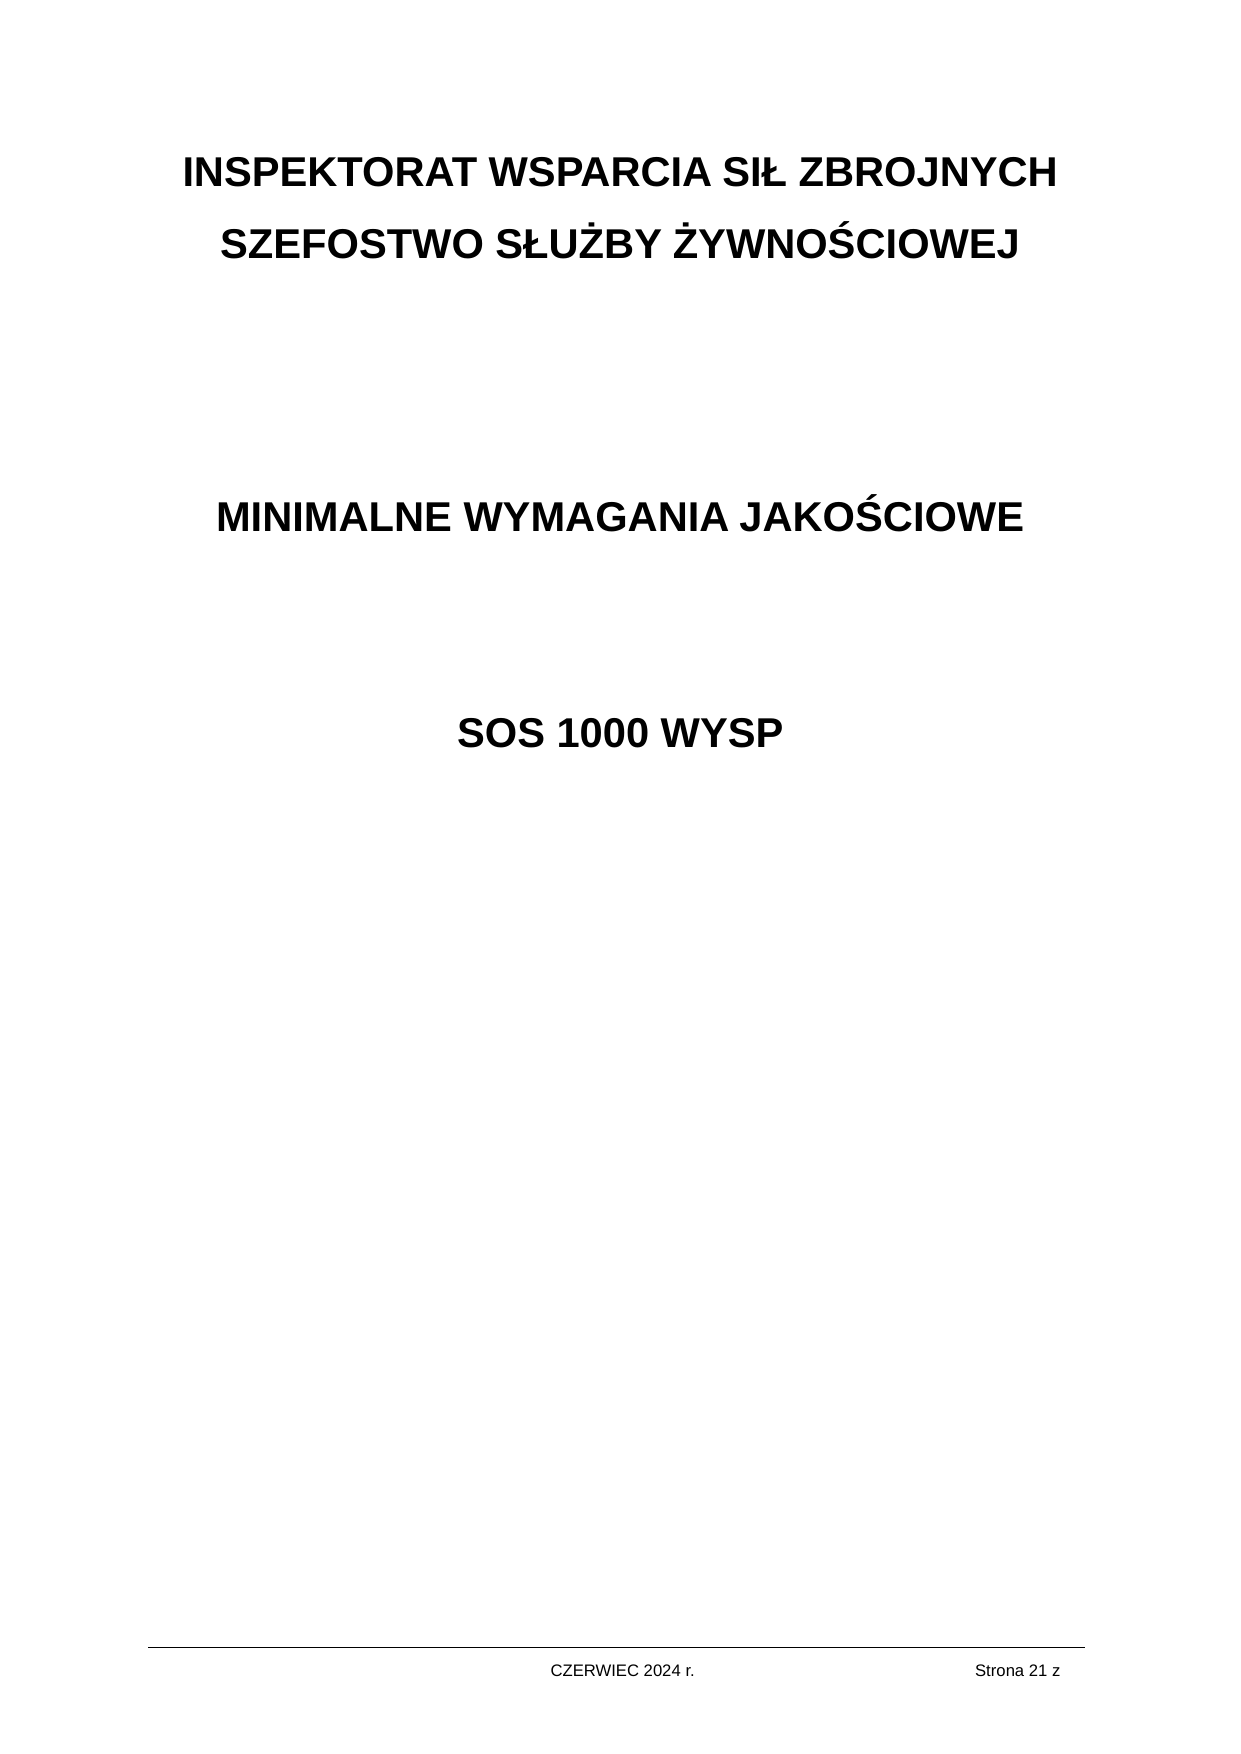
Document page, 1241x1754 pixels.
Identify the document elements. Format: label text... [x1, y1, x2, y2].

text SOS 1000 WYSP [148, 708, 1092, 756]
text minimalne wymagania jakościowe [148, 493, 1092, 541]
text SZEFOSTWO SŁUŻBY ŻYWNOŚCIOWEJ [148, 219, 1092, 267]
text INSPEKTORAT WSPARCIA SIŁ ZBROJNYCH [148, 148, 1092, 196]
